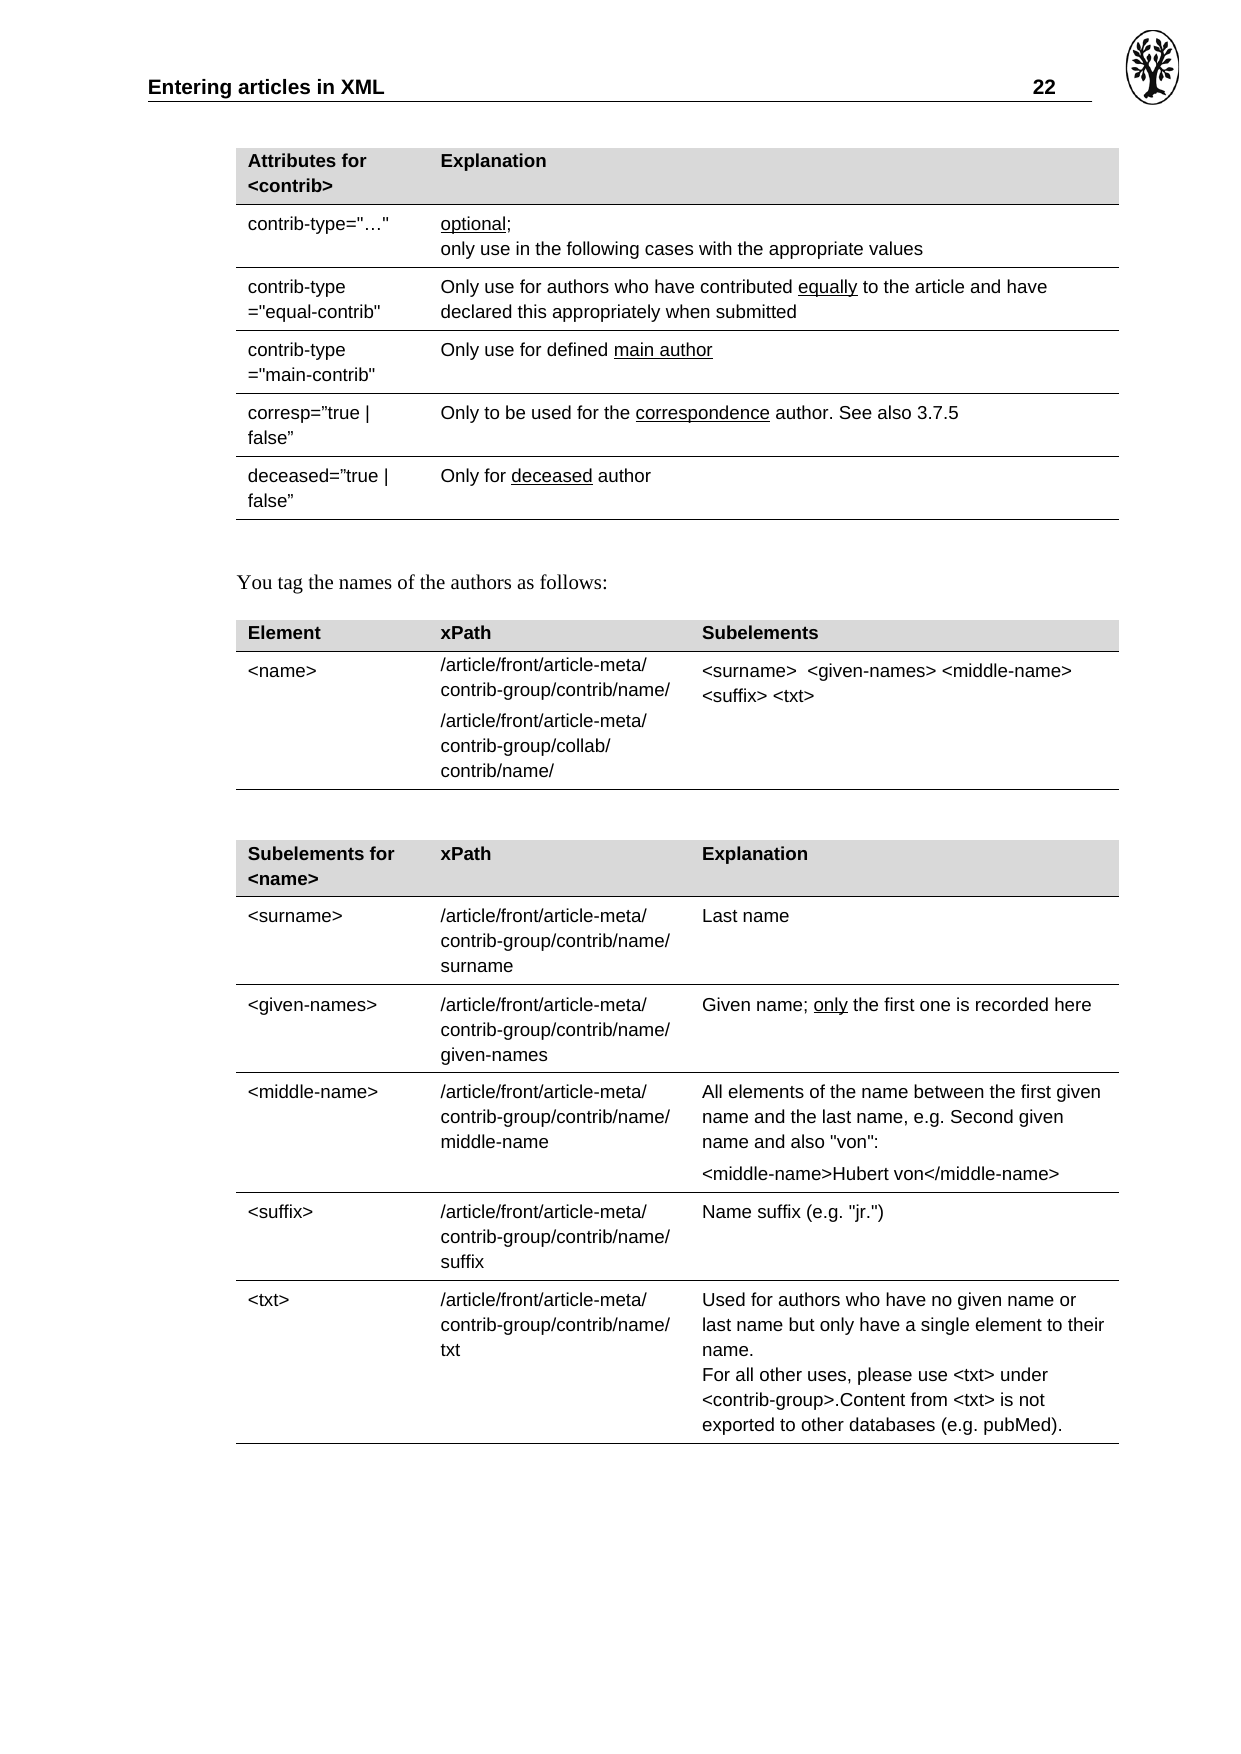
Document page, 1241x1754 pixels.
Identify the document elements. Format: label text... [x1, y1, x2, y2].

table_header Attributes for <contrib> [236, 148, 429, 204]
table_cell All elements of the name between the first given name and the last name, e.g. Second given name and also "von": <middle-name>Hubert von</middle-name> [691, 1073, 1119, 1191]
table_cell Name suffix (e.g. "jr.") [691, 1193, 1119, 1279]
table_cell /article/front/article-meta/ contrib-group/contrib/name/ middle-name [429, 1073, 691, 1191]
table_cell <txt> [236, 1281, 429, 1442]
table_cell /article/front/article-meta/ contrib-group/contrib/name/ given-names [429, 985, 691, 1072]
table_cell deceased=”true | false” [236, 457, 429, 519]
table_cell Used for authors who have no given name or last name but only have a single element to their name. For all other uses, please use <txt> under <contrib-group>.Content from <txt> is not exported to other databases (e.g. pubMed). [691, 1281, 1119, 1442]
table_cell <surname> <given-names> <middle-name> <suffix> <txt> [691, 652, 1119, 789]
table_cell Last name [691, 897, 1119, 984]
picture [1125, 30, 1180, 105]
table_cell Only use for authors who have contributed equally to the article and have declared this appropriately when submitted [429, 268, 1119, 330]
table_cell <surname> [236, 897, 429, 984]
table_header [691, 148, 1119, 204]
table_cell Only to be used for the correspondence author. See also 3.7.5 [429, 394, 1119, 456]
table_cell corresp=”true | false” [236, 394, 429, 456]
table_header Subelements for <name> [236, 840, 429, 896]
table_cell <given-names> [236, 985, 429, 1072]
table_cell contrib-type ="main-contrib" [236, 331, 429, 393]
table_header Element [236, 620, 429, 651]
table_header Subelements [691, 620, 1119, 651]
table_cell <middle-name> [236, 1073, 429, 1191]
table_header xPath [429, 620, 691, 651]
table_header Explanation [691, 840, 1119, 896]
table_header xPath [429, 840, 691, 896]
table_cell /article/front/article-meta/ contrib-group/contrib/name/ suffix [429, 1193, 691, 1279]
text You tag the names of the authors as follows: [236, 569, 1092, 594]
table_cell <suffix> [236, 1193, 429, 1279]
table_cell optional; only use in the following cases with the appropriate values [429, 205, 1119, 267]
table_cell Given name; only the first one is recorded here [691, 985, 1119, 1072]
table_cell /article/front/article-meta/ contrib-group/contrib/name/ surname [429, 897, 691, 984]
table_header Explanation [429, 148, 691, 204]
table_cell Only for deceased author [429, 457, 1119, 519]
table_cell contrib-type ="equal-contrib" [236, 268, 429, 330]
table_cell Only use for defined main author [429, 331, 1119, 393]
table_cell /article/front/article-meta/ contrib-group/contrib/name/ /article/front/article-meta/ contrib-group/collab/ contrib/name/ [429, 652, 691, 789]
table_cell <name> [236, 652, 429, 789]
table_cell /article/front/article-meta/ contrib-group/contrib/name/ txt [429, 1281, 691, 1442]
table_cell contrib-type="…" [236, 205, 429, 267]
